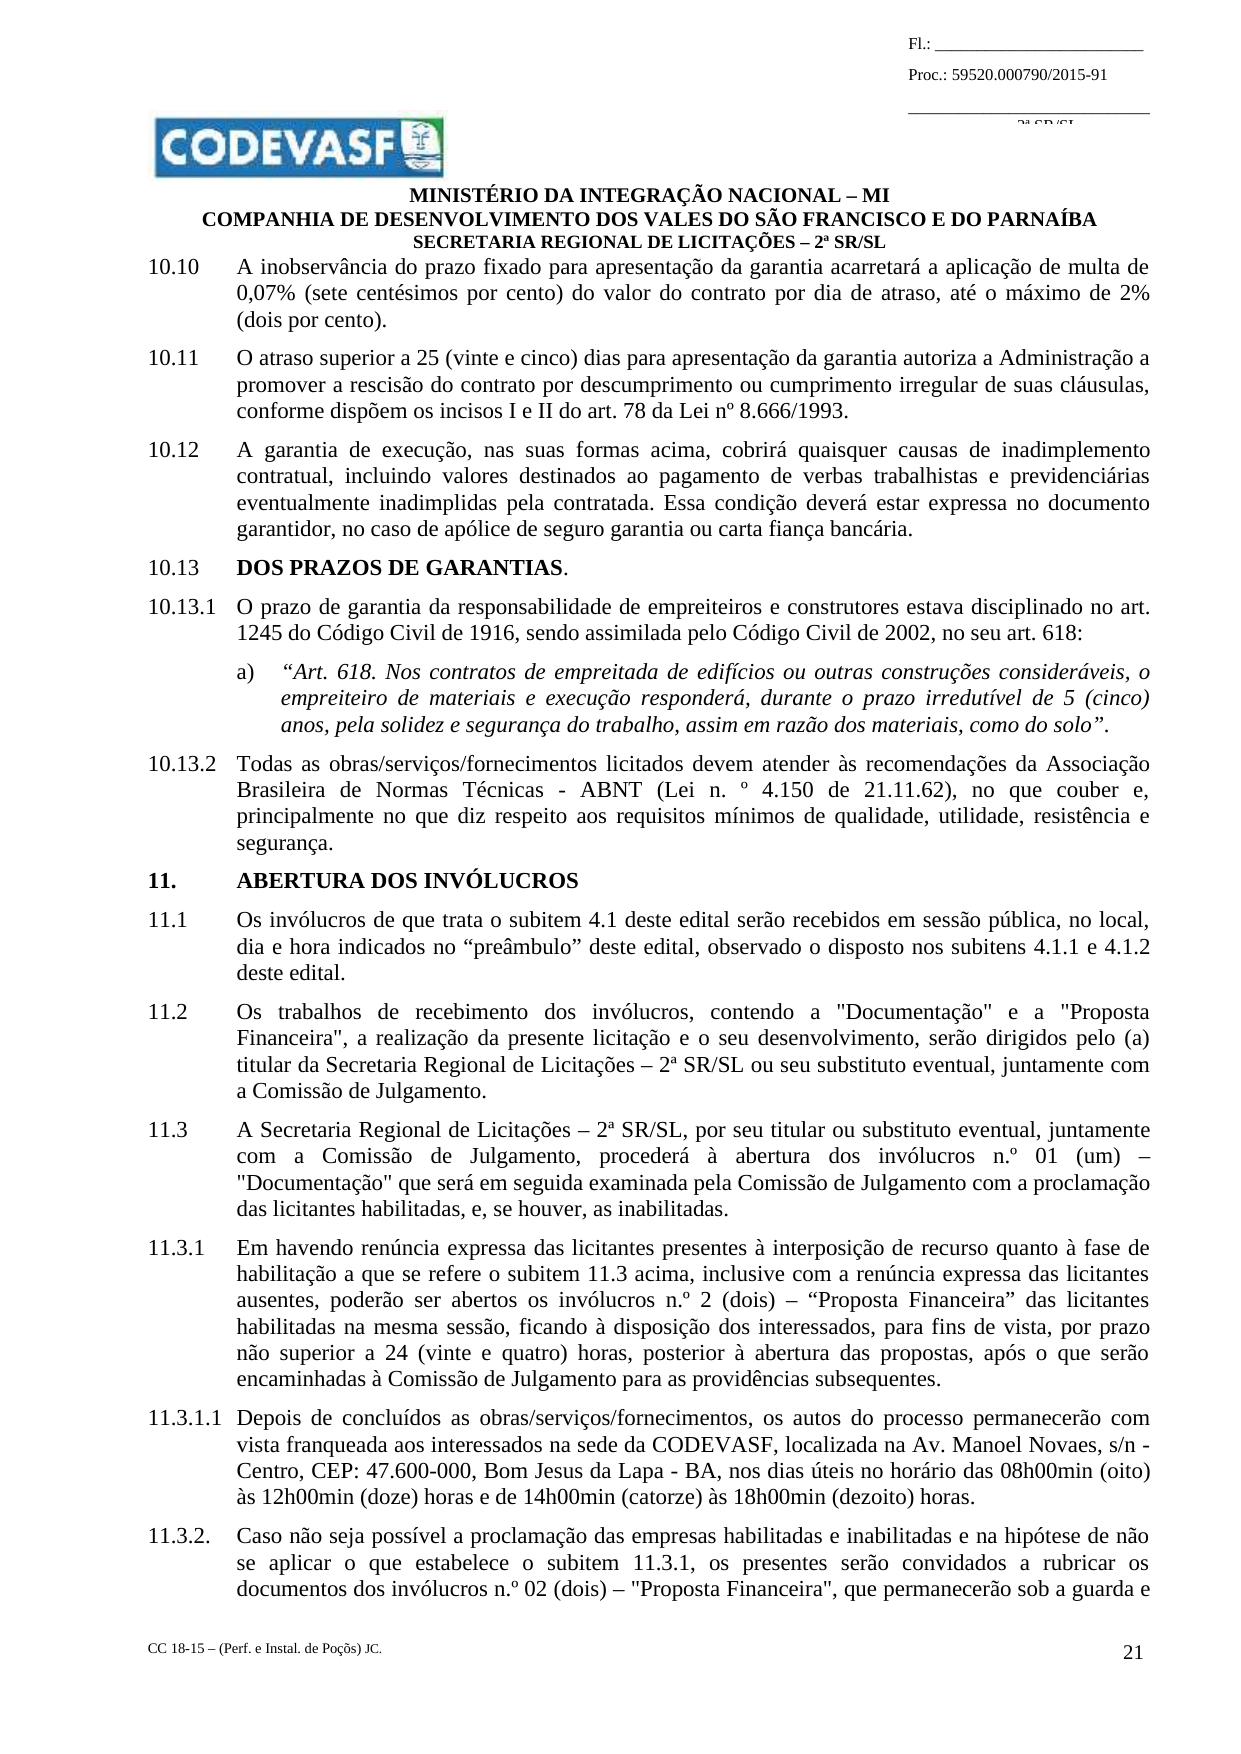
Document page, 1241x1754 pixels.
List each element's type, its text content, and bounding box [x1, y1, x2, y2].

list A garantia de execução, nas suas formas acima, cobrirá quaisquer causas de inadimplemento contratual, incluindo valores destinados ao pagamento de verbas trabalhistas e previdenciárias eventualmente inadimplidas pela contratada. Essa condição deverá estar expressa no documento garantidor, no caso de apólice de seguro garantia ou carta fiança bancária. [148, 436, 1152, 541]
picture [147, 110, 449, 184]
list DOS PRAZOS DE GARANTIAS. [148, 554, 1152, 580]
list Depois de concluídos as obras/serviços/fornecimentos, os autos do processo permanecerão com vista franqueada aos interessados na sede da CODEVASF, localizada na Av. Manoel Novaes, s/n - Centro, CEP: 47.600-000, Bom Jesus da Lapa - BA, nos dias úteis no horário das 08h00min (oito) às 12h00min (doze) horas e de 14h00min (catorze) às 18h00min (dezoito) horas. [148, 1404, 1152, 1510]
list A Secretaria Regional de Licitações – 2ª SR/SL, por seu titular ou substituto eventual, juntamente com a Comissão de Julgamento, procederá à abertura dos invólucros n.º 01 (um) – "Documentação" que será em seguida examinada pela Comissão de Julgamento com a proclamação das licitantes habilitadas, e, se houver, as inabilitadas. [148, 1116, 1152, 1221]
list O prazo de garantia da responsabilidade de empreiteiros e construtores estava disciplinado no art. 1245 do Código Civil de 1916, sendo assimilada pelo Código Civil de 2002, no seu art. 618: [148, 593, 1152, 646]
list A inobservância do prazo fixado para apresentação da garantia acarretará a aplicação de multa de 0,07% (sete centésimos por cento) do valor do contrato por dia de atraso, até o máximo de 2% (dois por cento). [148, 253, 1152, 332]
list Em havendo renúncia expressa das licitantes presentes à interposição de recurso quanto à fase de habilitação a que se refere o subitem 11.3 acima, inclusive com a renúncia expressa das licitantes ausentes, poderão ser abertos os invólucros n.º 2 (dois) – “Proposta Financeira” das licitantes habilitadas na mesma sessão, ficando à disposição dos interessados, para fins de vista, por prazo não superior a 24 (vinte e quatro) horas, posterior à abertura das propostas, após o que serão encaminhadas à Comissão de Julgamento para as providências subsequentes. [148, 1234, 1152, 1392]
list Os invólucros de que trata o subitem 4.1 deste edital serão recebidos em sessão pública, no local, dia e hora indicados no “preâmbulo” deste edital, observado o disposto nos subitens 4.1.1 e 4.1.2 deste edital. [148, 906, 1152, 985]
list Os trabalhos de recebimento dos invólucros, contendo a "Documentação" e a "Proposta Financeira", a realização da presente licitação e o seu desenvolvimento, serão dirigidos pelo (a) titular da Secretaria Regional de Licitações – 2ª SR/SL ou seu substituto eventual, juntamente com a Comissão de Julgamento. [148, 998, 1152, 1103]
list ABERTURA DOS INVÓLUCROS [148, 867, 1152, 894]
list “Art. 618. Nos contratos de empreitada de edifícios ou outras construções consideráveis, o empreiteiro de materiais e execução responderá, durante o prazo irredutível de 5 (cinco) anos, pela solidez e segurança do trabalho, assim em razão dos materiais, como do solo”. [236, 658, 1152, 737]
list Todas as obras/serviços/fornecimentos licitados devem atender às recomendações da Associação Brasileira de Normas Técnicas - ABNT (Lei n. º 4.150 de 21.11.62), no que couber e, principalmente no que diz respeito aos requisitos mínimos de qualidade, utilidade, resistência e segurança. [148, 749, 1152, 855]
list O atraso superior a 25 (vinte e cinco) dias para apresentação da garantia autoriza a Administração a promover a rescisão do contrato por descumprimento ou cumprimento irregular de suas cláusulas, conforme dispõem os incisos I e II do art. 78 da Lei nº 8.666/1993. [148, 344, 1152, 423]
